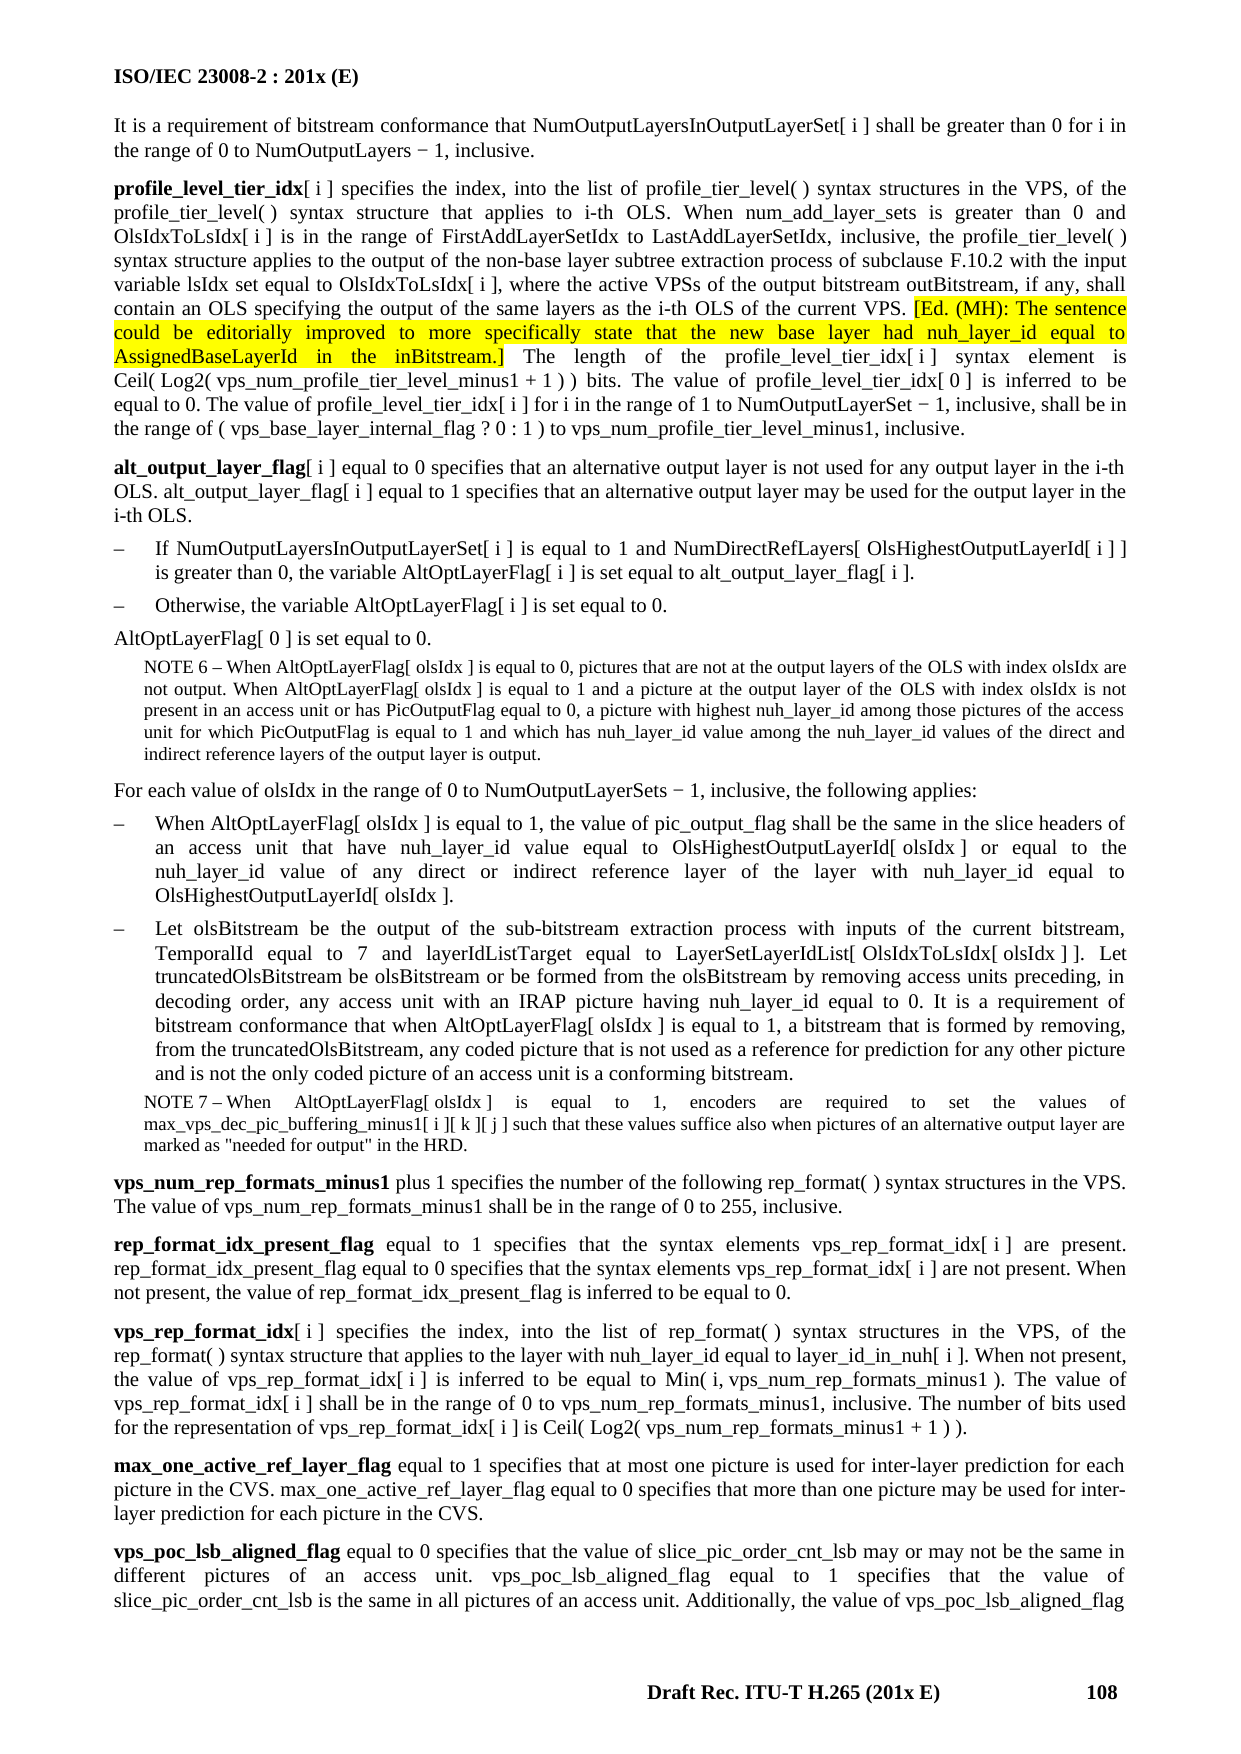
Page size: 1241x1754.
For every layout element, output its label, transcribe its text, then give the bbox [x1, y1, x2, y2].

text – Otherwise, the variable AltOptLayerFlag[ i ] is set equal to 0. [113, 593, 1127, 617]
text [113, 1539, 1127, 1612]
text – Let olsBitstream be the output of the sub-bitstream extraction process with inputs of the current bitstream, TemporalId equal to 7 and layerIdListTarget equal to LayerSetLayerIdList[ OlsIdxToLsIdx[ olsIdx ] ]. Let truncatedOlsBitstream be olsBitstream or be formed from the olsBitstream by removing access units preceding, in decoding order, any access unit with an IRAP picture having nuh_layer_id equal to 0. It is a requirement of bitstream conformance that when AltOptLayerFlag[ olsIdx ] is equal to 1, a bitstream that is formed by removing, from the truncatedOlsBitstream, any coded picture that is not used as a reference for prediction for any other picture and is not the only coded picture of an access unit is a conforming bitstream. [113, 916, 1127, 1085]
text vps_num_rep_formats_minus1 plus 1 specifies the number of the following rep_format( ) syntax structures in the VPS. The value of vps_num_rep_formats_minus1 shall be in the range of 0 to 255, inclusive. [113, 1170, 1127, 1218]
text It is a requirement of bitstream conformance that NumOutputLayersInOutputLayerSet[ i ] shall be greater than 0 for i in the range of 0 to NumOutputLayers − 1, inclusive. [113, 113, 1127, 162]
text – When AltOptLayerFlag[ olsIdx ] is equal to 1, the value of pic_output_flag shall be the same in the slice headers of an access unit that have nuh_layer_id value equal to OlsHighestOutputLayerId[ olsIdx ] or equal to the nuh_layer_id value of any direct or indirect reference layer of the layer with nuh_layer_id equal to OlsHighestOutputLayerId[ olsIdx ]. [113, 811, 1127, 907]
text – If NumOutputLayersInOutputLayerSet[ i ] is equal to 1 and NumDirectRefLayers[ OlsHighestOutputLayerId[ i ] ] is greater than 0, the variable AltOptLayerFlag[ i ] is set equal to alt_output_layer_flag[ i ]. [113, 536, 1127, 584]
text For each value of olsIdx in the range of 0 to NumOutputLayerSets − 1, inclusive, the following applies: [113, 778, 1127, 802]
text vps_rep_format_idx[ i ] specifies the index, into the list of rep_format( ) syntax structures in the VPS, of the rep_format( ) syntax structure that applies to the layer with nuh_layer_id equal to layer_id_in_nuh[ i ]. When not present, the value of vps_rep_format_idx[ i ] is inferred to be equal to Min( i, vps_num_rep_formats_minus1 ). The value of vps_rep_format_idx[ i ] shall be in the range of 0 to vps_num_rep_formats_minus1, inclusive. The number of bits used for the representation of vps_rep_format_idx[ i ] is Ceil( Log2( vps_num_rep_formats_minus1 + 1 ) ). [113, 1318, 1127, 1439]
text max_one_active_ref_layer_flag equal to 1 specifies that at most one picture is used for inter-layer prediction for each picture in the CVS. max_one_active_ref_layer_flag equal to 0 specifies that more than one picture may be used for inter-layer prediction for each picture in the CVS. [113, 1453, 1127, 1525]
text AltOptLayerFlag[ 0 ] is set equal to 0. [113, 626, 1127, 650]
text alt_output_layer_flag[ i ] equal to 0 specifies that an alternative output layer is not used for any output layer in the i-th OLS. alt_output_layer_flag[ i ] equal to 1 specifies that an alternative output layer may be used for the output layer in the i-th OLS. [113, 454, 1127, 527]
text rep_format_idx_present_flag equal to 1 specifies that the syntax elements vps_rep_format_idx[ i ] are present. rep_format_idx_present_flag equal to 0 specifies that the syntax elements vps_rep_format_idx[ i ] are not present. When not present, the value of rep_format_idx_present_flag is inferred to be equal to 0. [113, 1232, 1127, 1304]
